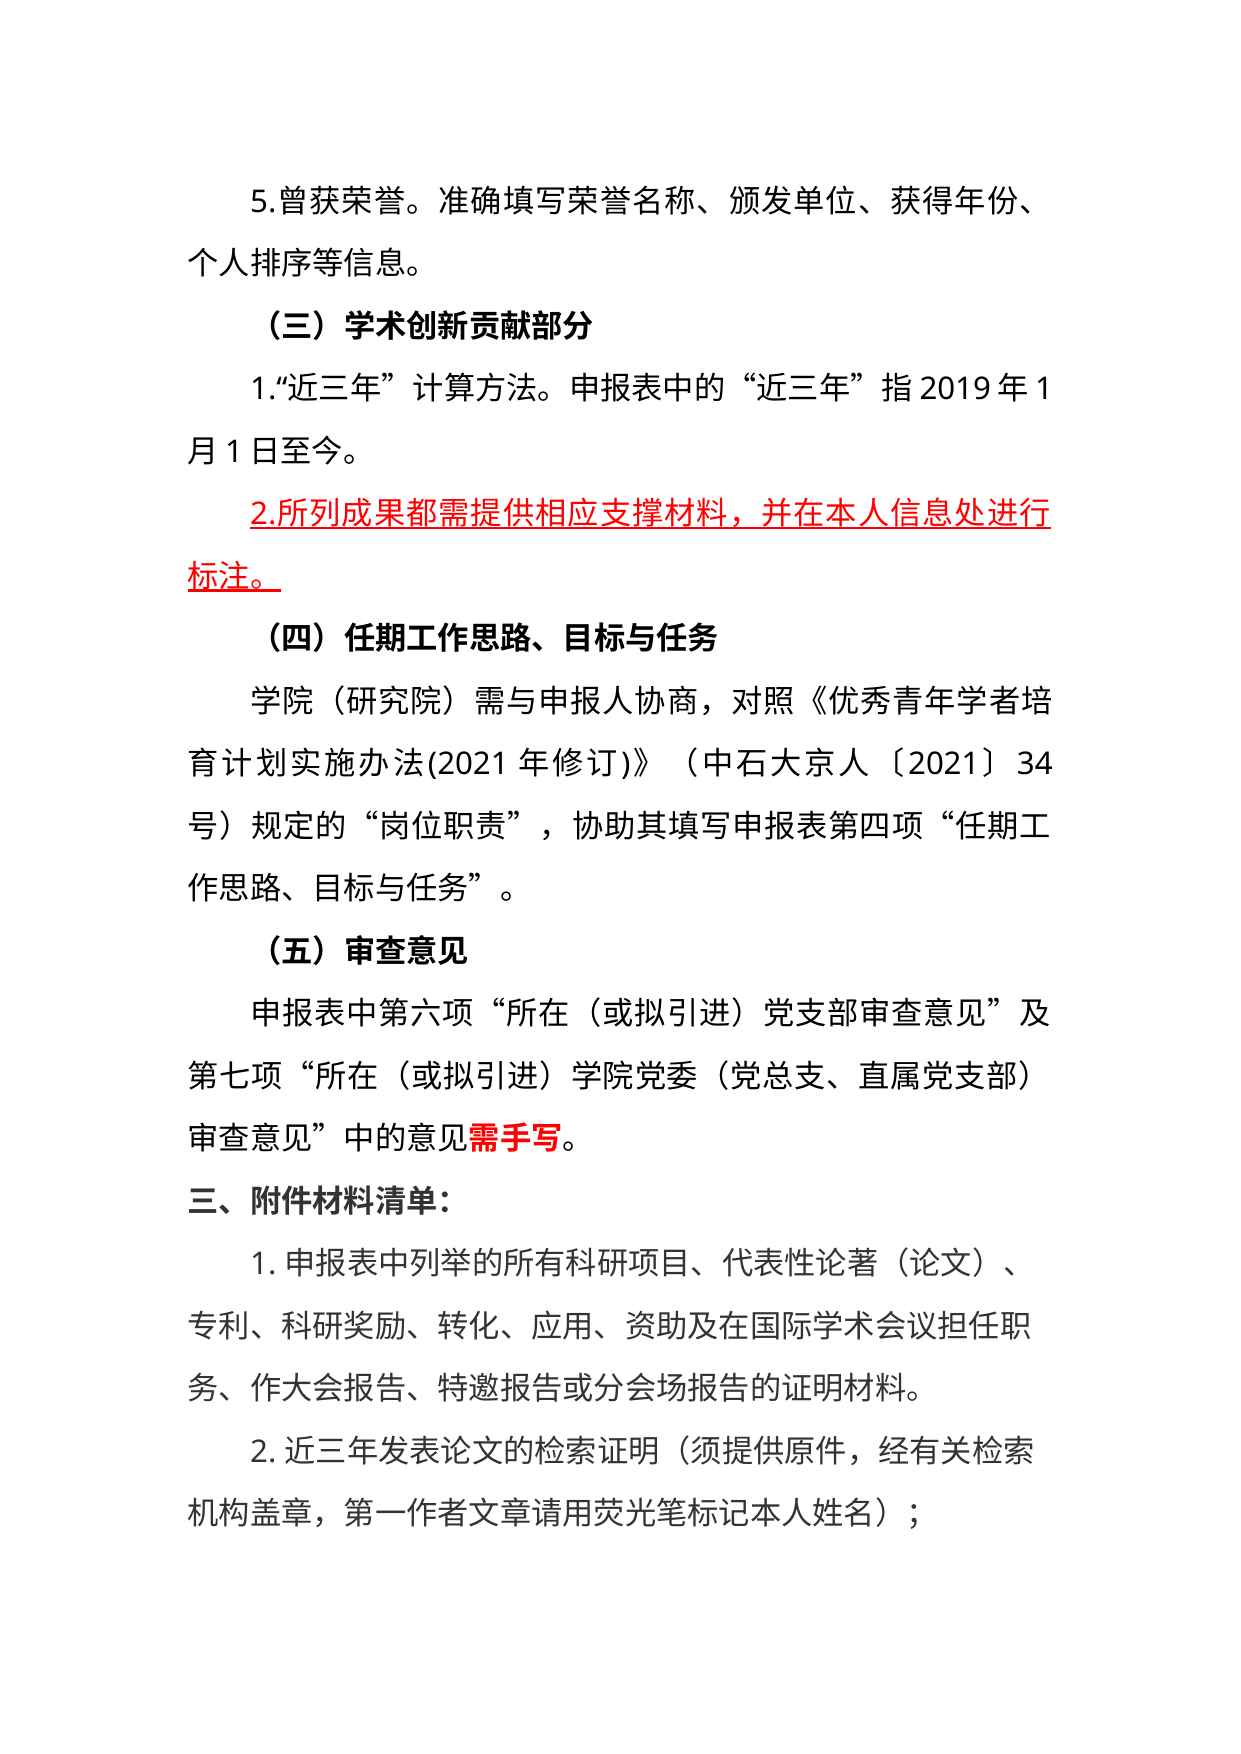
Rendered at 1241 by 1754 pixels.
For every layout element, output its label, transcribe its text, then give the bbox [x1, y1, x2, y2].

text （三）学术创新贡献部分 [187, 287, 1053, 349]
text 2. 近三年发表论文的检索证明（须提供原件，经有关检索机构盖章，第一作者文章请用荧光笔标记本人姓名）； [187, 1412, 1053, 1537]
text 三、附件材料清单： [187, 1162, 1053, 1224]
text 1.“近三年”计算方法。申报表中的“近三年”指2019年1月1日至今。 [187, 349, 1053, 474]
text （五）审查意见 [187, 912, 1053, 974]
text 1. 申报表中列举的所有科研项目、代表性论著（论文）、专利、科研奖励、转化、应用、资助及在国际学术会议担任职务、作大会报告、特邀报告或分会场报告的证明材料。 [187, 1224, 1053, 1412]
text 学院（研究院）需与申报人协商，对照《优秀青年学者培育计划实施办法(2021年修订)》（中石大京人〔2021〕34号）规定的“岗位职责”，协助其填写申报表第四项“任期工作思路、目标与任务”。 [187, 662, 1053, 912]
text 2.所列成果都需提供相应支撑材料，并在本人信息处进行标注。 [187, 474, 1053, 599]
text （四）任期工作思路、目标与任务 [187, 599, 1053, 662]
text 申报表中第六项“所在（或拟引进）党支部审查意见”及第七项“所在（或拟引进）学院党委（党总支、直属党支部）审查意见”中的意见需手写。 [187, 974, 1053, 1162]
text 5.曾获荣誉。准确填写荣誉名称、颁发单位、获得年份、个人排序等信息。 [187, 162, 1053, 287]
